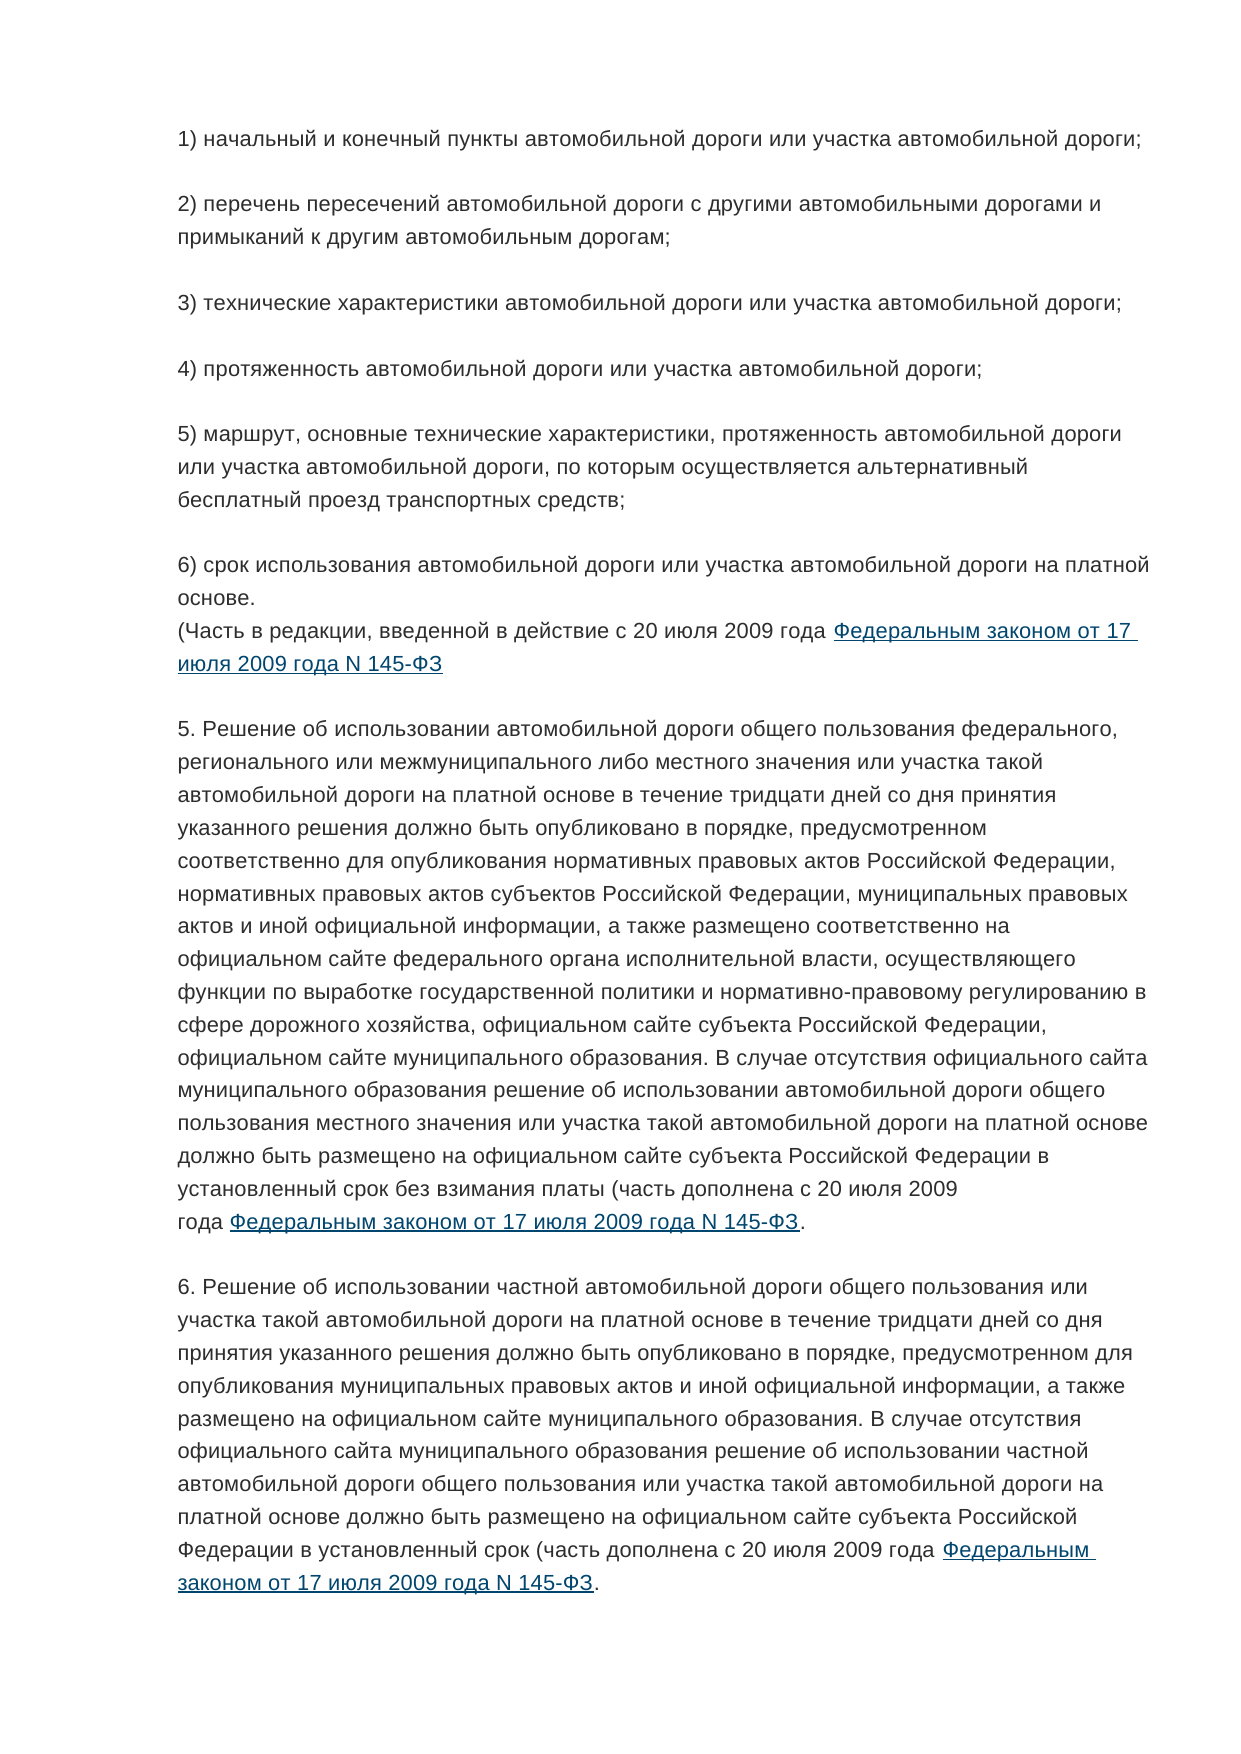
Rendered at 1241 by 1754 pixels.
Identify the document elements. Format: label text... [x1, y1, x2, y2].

text 4) протяженность автомобильной дороги или участка автомобильной дороги; [177, 348, 1152, 413]
text 1) начальный и конечный пункты автомобильной дороги или участка автомобильной дороги; [177, 118, 1152, 184]
text 5) маршрут, основные технические характеристики, протяженность автомобильной дороги или участка автомобильной дороги, по которым осуществляется альтернативный бесплатный проезд транспортных средств; [177, 413, 1152, 545]
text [177, 1267, 1152, 1595]
text 6) срок использования автомобильной дороги или участка автомобильной дороги на платной основе. (Часть в редакции, введенной в действие с 20 июля 2009 года Федеральным законом от 17 июля 2009 года N 145-ФЗ [177, 545, 1152, 709]
text 5. Решение об использовании автомобильной дороги общего пользования федерального, регионального или межмуниципального либо местного значения или участка такой автомобильной дороги на платной основе в течение тридцати дней со дня принятия указанного решения должно быть опубликовано в порядке, предусмотренном соответственно для опубликования нормативных правовых актов Российской Федерации, нормативных правовых актов субъектов Российской Федерации, муниципальных правовых актов и иной официальной информации, а также размещено соответственно на официальном сайте федерального органа исполнительной власти, осуществляющего функции по выработке государственной политики и нормативно-правовому регулированию в сфере дорожного хозяйства, официальном сайте субъекта Российской Федерации, официальном сайте муниципального образования. В случае отсутствия официального сайта муниципального образования решение об использовании автомобильной дороги общего пользования местного значения или участка такой автомобильной дороги на платной основе должно быть размещено на официальном сайте субъекта Российской Федерации в установленный срок без взимания платы (часть дополнена с 20 июля 2009 года Федеральным законом от 17 июля 2009 года N 145-ФЗ. [177, 709, 1152, 1267]
text 2) перечень пересечений автомобильной дороги с другими автомобильными дорогами и примыканий к другим автомобильным дорогам; [177, 184, 1152, 282]
text 3) технические характеристики автомобильной дороги или участка автомобильной дороги; [177, 282, 1152, 348]
